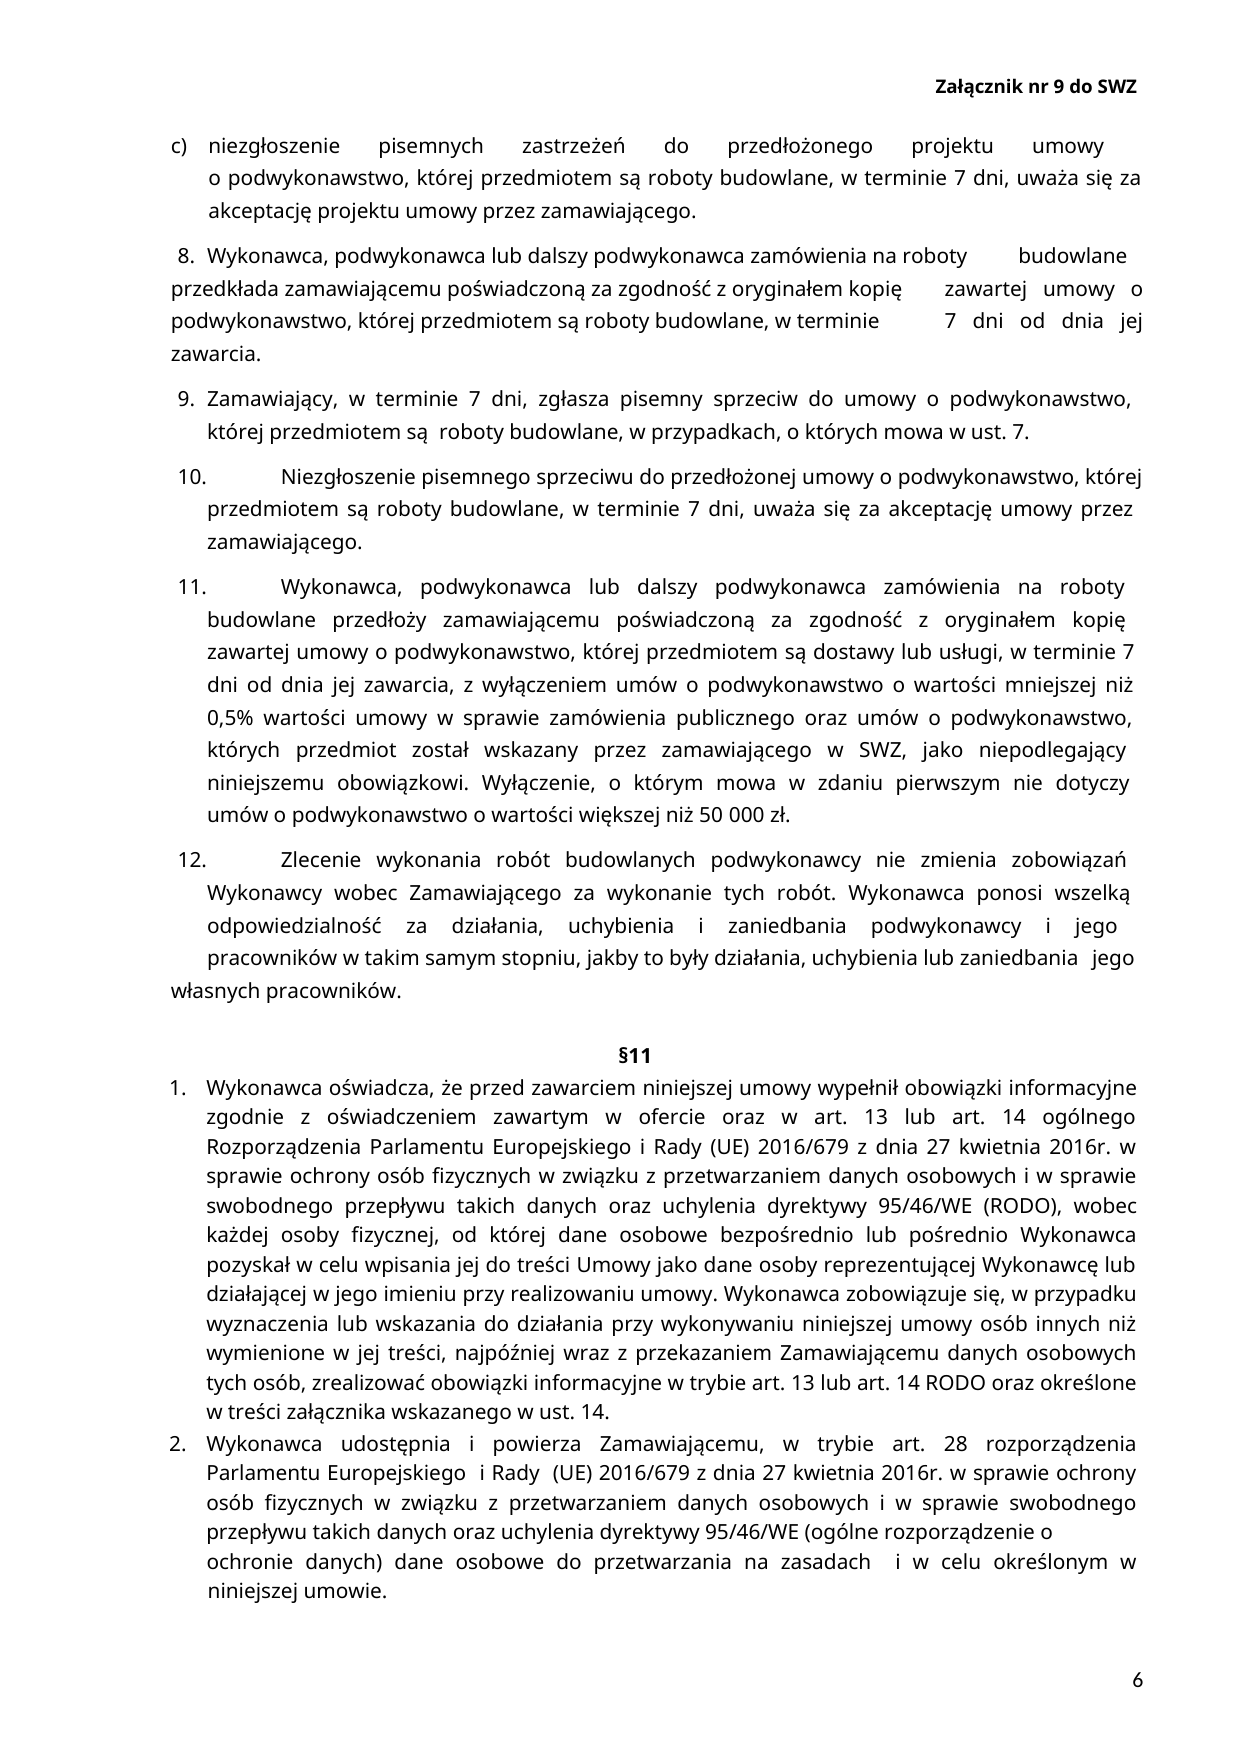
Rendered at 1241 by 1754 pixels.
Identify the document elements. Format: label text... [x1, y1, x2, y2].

list Zamawiający, w terminie 7 dni, zgłasza pisemny sprzeciw do umowy o podwykonawstwo, której przedmiotem są roboty budowlane, w przypadkach, o których mowa w ust. 7. [171, 384, 1143, 445]
list Wykonawca oświadcza, że przed zawarciem niniejszej umowy wypełnił obowiązki informacyjne zgodnie z oświadczeniem zawartym w ofercie oraz w art. 13 lub art. 14 ogólnego Rozporządzenia Parlamentu Europejskiego i Rady (UE) 2016/679 z dnia 27 kwietnia 2016r. w sprawie ochrony osób fizycznych w związku z przetwarzaniem danych osobowych i w sprawie swobodnego przepływu takich danych oraz uchylenia dyrektywy 95/46/WE (RODO), wobec każdej osoby fizycznej, od której dane osobowe bezpośrednio lub pośrednio Wykonawca pozyskał w celu wpisania jej do treści Umowy jako dane osoby reprezentującej Wykonawcę lub działającej w jego imieniu przy realizowaniu umowy. Wykonawca zobowiązuje się, w przypadku wyznaczenia lub wskazania do działania przy wykonywaniu niniejszej umowy osób innych niż wymienione w jej treści, najpóźniej wraz z przekazaniem Zamawiającemu danych osobowych tych osób, zrealizować obowiązki informacyjne w trybie art. 13 lub art. 14 RODO oraz określone w treści załącznika wskazanego w ust. 14. [169, 1073, 1138, 1426]
list Wykonawca, podwykonawca lub dalszy podwykonawca zamówienia na roboty budowlane przedkłada zamawiającemu poświadczoną za zgodność z oryginałem kopię zawartej umowy o podwykonawstwo, której przedmiotem są roboty budowlane, w terminie 7 dni od dnia jej zawarcia. [171, 241, 1143, 367]
list niezgłoszenie pisemnych zastrzeżeń do przedłożonego projektu umowy o podwykonawstwo, której przedmiotem są roboty budowlane, w terminie 7 dni, uważa się za akceptację projektu umowy przez zamawiającego. [171, 131, 1143, 224]
text ochronie danych) dane osobowe do przetwarzania na zasadach i w celu określonym w niniejszej umowie. [206, 1547, 1138, 1605]
list Wykonawca, podwykonawca lub dalszy podwykonawca zamówienia na roboty budowlane przedłoży zamawiającemu poświadczoną za zgodność z oryginałem kopię zawartej umowy o podwykonawstwo, której przedmiotem są dostawy lub usługi, w terminie 7 dni od dnia jej zawarcia, z wyłączeniem umów o podwykonawstwo o wartości mniejszej niż 0,5% wartości umowy w sprawie zamówienia publicznego oraz umów o podwykonawstwo, których przedmiot został wskazany przez zamawiającego w SWZ, jako niepodlegający niniejszemu obowiązkowi. Wyłączenie, o którym mowa w zdaniu pierwszym nie dotyczy umów o podwykonawstwo o wartości większej niż 50 000 zł. [171, 572, 1143, 829]
subtitle §11 [133, 1041, 1137, 1069]
list Zlecenie wykonania robót budowlanych podwykonawcy nie zmienia zobowiązań Wykonawcy wobec Zamawiającego za wykonanie tych robót. Wykonawca ponosi wszelką odpowiedzialność za działania, uchybienia i zaniedbania podwykonawcy i jego pracowników w takim samym stopniu, jakby to były działania, uchybienia lub zaniedbania jego własnych pracowników. [171, 846, 1143, 1004]
list Niezgłoszenie pisemnego sprzeciwu do przedłożonej umowy o podwykonawstwo, której przedmiotem są roboty budowlane, w terminie 7 dni, uważa się za akceptację umowy przez zamawiającego. [171, 462, 1143, 556]
list Wykonawca udostępnia i powierza Zamawiającemu, w trybie art. 28 rozporządzenia Parlamentu Europejskiego i Rady (UE) 2016/679 z dnia 27 kwietnia 2016r. w sprawie ochrony osób fizycznych w związku z przetwarzaniem danych osobowych i w sprawie swobodnego przepływu takich danych oraz uchylenia dyrektywy 95/46/WE (ogólne rozporządzenie o [169, 1429, 1138, 1546]
